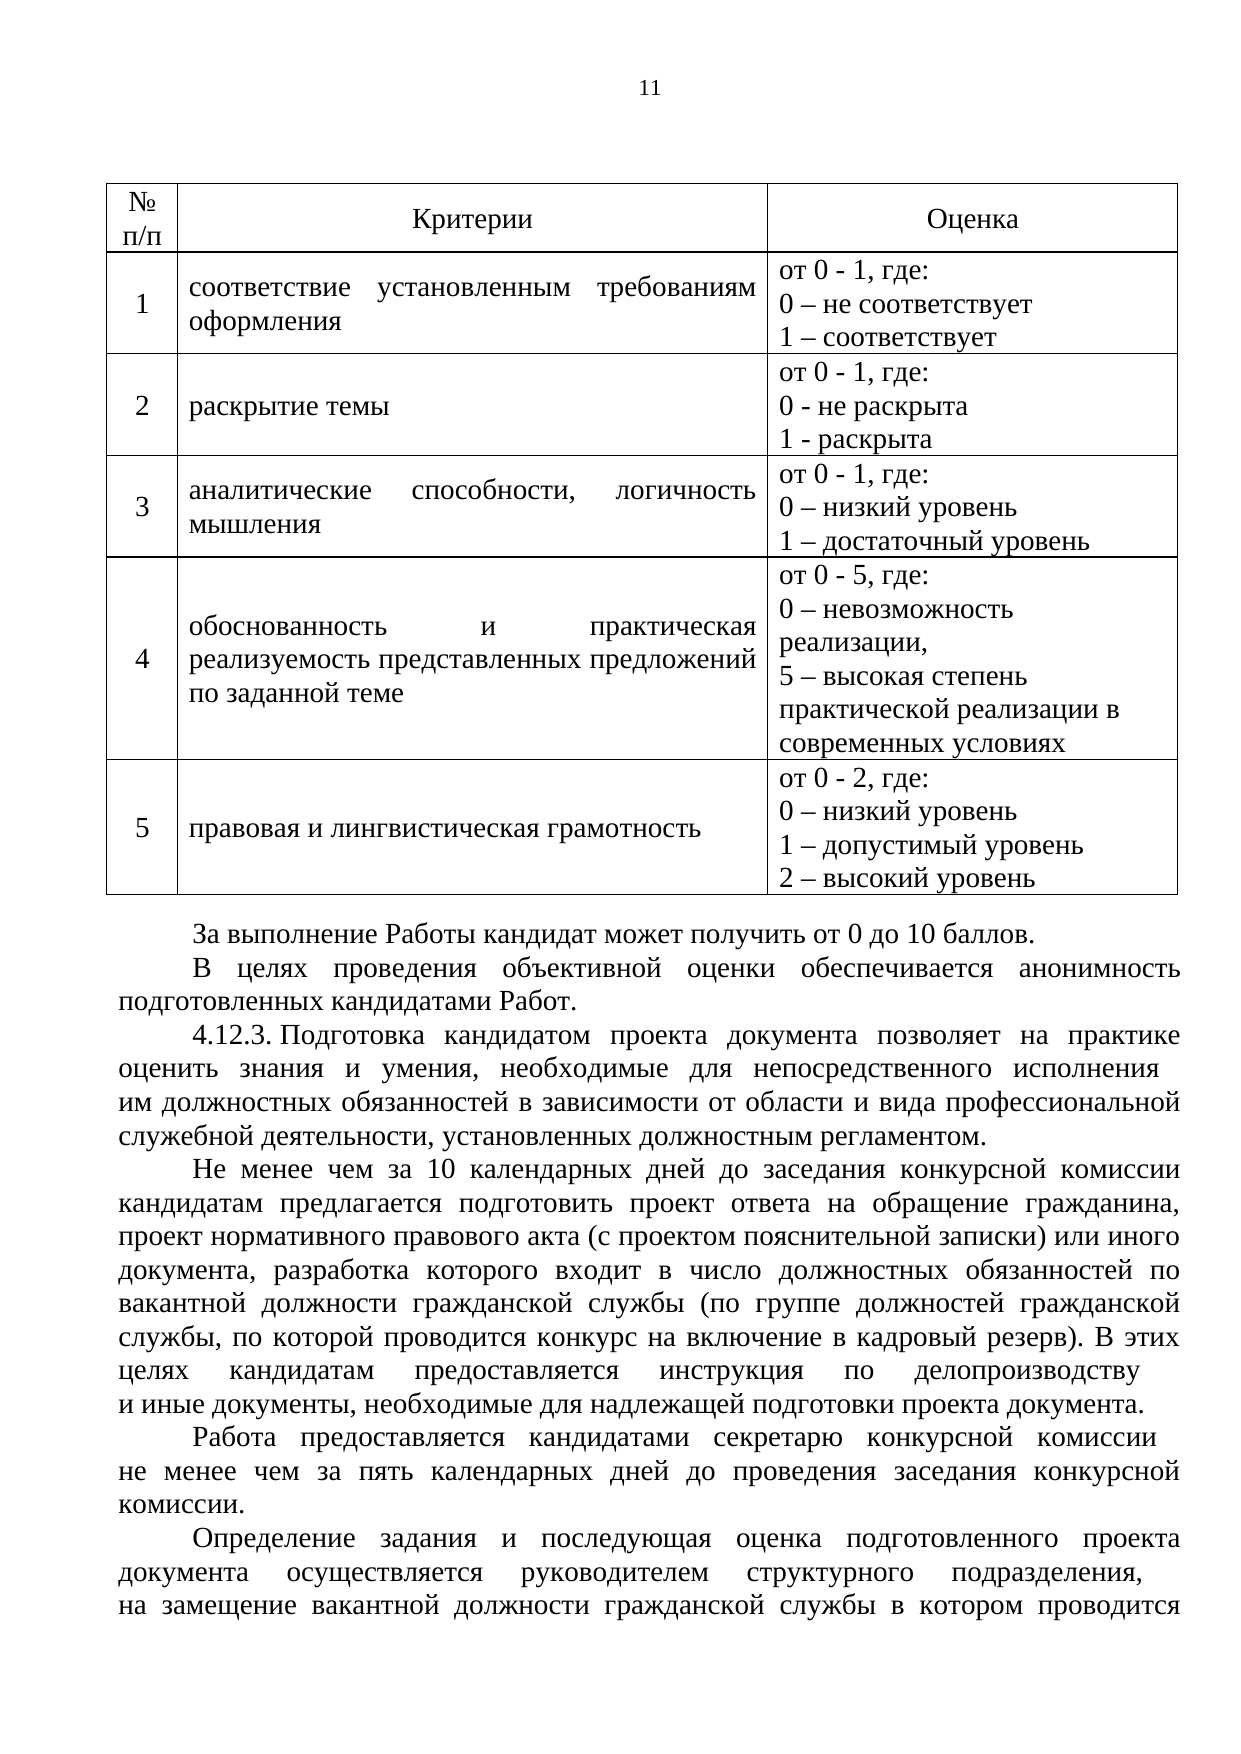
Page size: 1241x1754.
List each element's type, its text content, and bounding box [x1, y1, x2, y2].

table_cell от 0 - 2, где: 0 – низкий уровень 1 – допустимый уровень 2 – высокий уровень [768, 760, 1177, 894]
table_cell от 0 - 1, где: 0 - не раскрыта 1 - раскрыта [768, 354, 1177, 455]
table_header № п/п [107, 184, 177, 251]
table_cell раскрытие темы [178, 354, 767, 455]
table_cell 5 [107, 760, 177, 894]
text 4.12.3. Подготовка кандидатом проекта документа позволяет на практике оценить знания и умения, необходимые для непосредственного исполнения им должностных обязанностей в зависимости от области и вида профессиональной служебной деятельности, установленных должностным регламентом. [118, 1017, 1181, 1151]
text Не менее чем за 10 календарных дней до заседания конкурсной комиссии кандидатам предлагается подготовить проект ответа на обращение гражданина, проект нормативного правового акта (с проектом пояснительной записки) или иного документа, разработка которого входит в число должностных обязанностей по вакантной должности гражданской службы (по группе должностей гражданской службы, по которой проводится конкурс на включение в кадровый резерв). В этих целях кандидатам предоставляется инструкция по делопроизводству и иные документы, необходимые для надлежащей подготовки проекта документа. [118, 1151, 1181, 1419]
table_cell от 0 - 1, где: 0 – не соответствует 1 – соответствует [768, 253, 1177, 353]
text Работа предоставляется кандидатами секретарю конкурсной комиссии не менее чем за пять календарных дней до проведения заседания конкурсной комиссии. [118, 1419, 1181, 1520]
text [118, 1520, 1181, 1621]
table_cell 4 [107, 558, 177, 759]
table_cell соответствие установленным требованиям оформления [178, 253, 767, 353]
table_cell обоснованность и практическая реализуемость представленных предложений по заданной теме [178, 558, 767, 759]
table_cell от 0 - 1, где: 0 – низкий уровень 1 – достаточный уровень [768, 456, 1177, 556]
table_cell аналитические способности, логичность мышления [178, 456, 767, 556]
table_cell 3 [107, 456, 177, 556]
table_cell 1 [107, 253, 177, 353]
text В целях проведения объективной оценки обеспечивается анонимность подготовленных кандидатами Работ. [118, 950, 1181, 1017]
table_header Критерии [178, 184, 767, 251]
text За выполнение Работы кандидат может получить от 0 до 10 баллов. [118, 916, 1181, 950]
table_header Оценка [768, 184, 1177, 251]
table_cell правовая и лингвистическая грамотность [178, 760, 767, 894]
table_cell 2 [107, 354, 177, 455]
table_cell от 0 - 5, где: 0 – невозможность реализации, 5 – высокая степень практической реализации в современных условиях [768, 558, 1177, 759]
